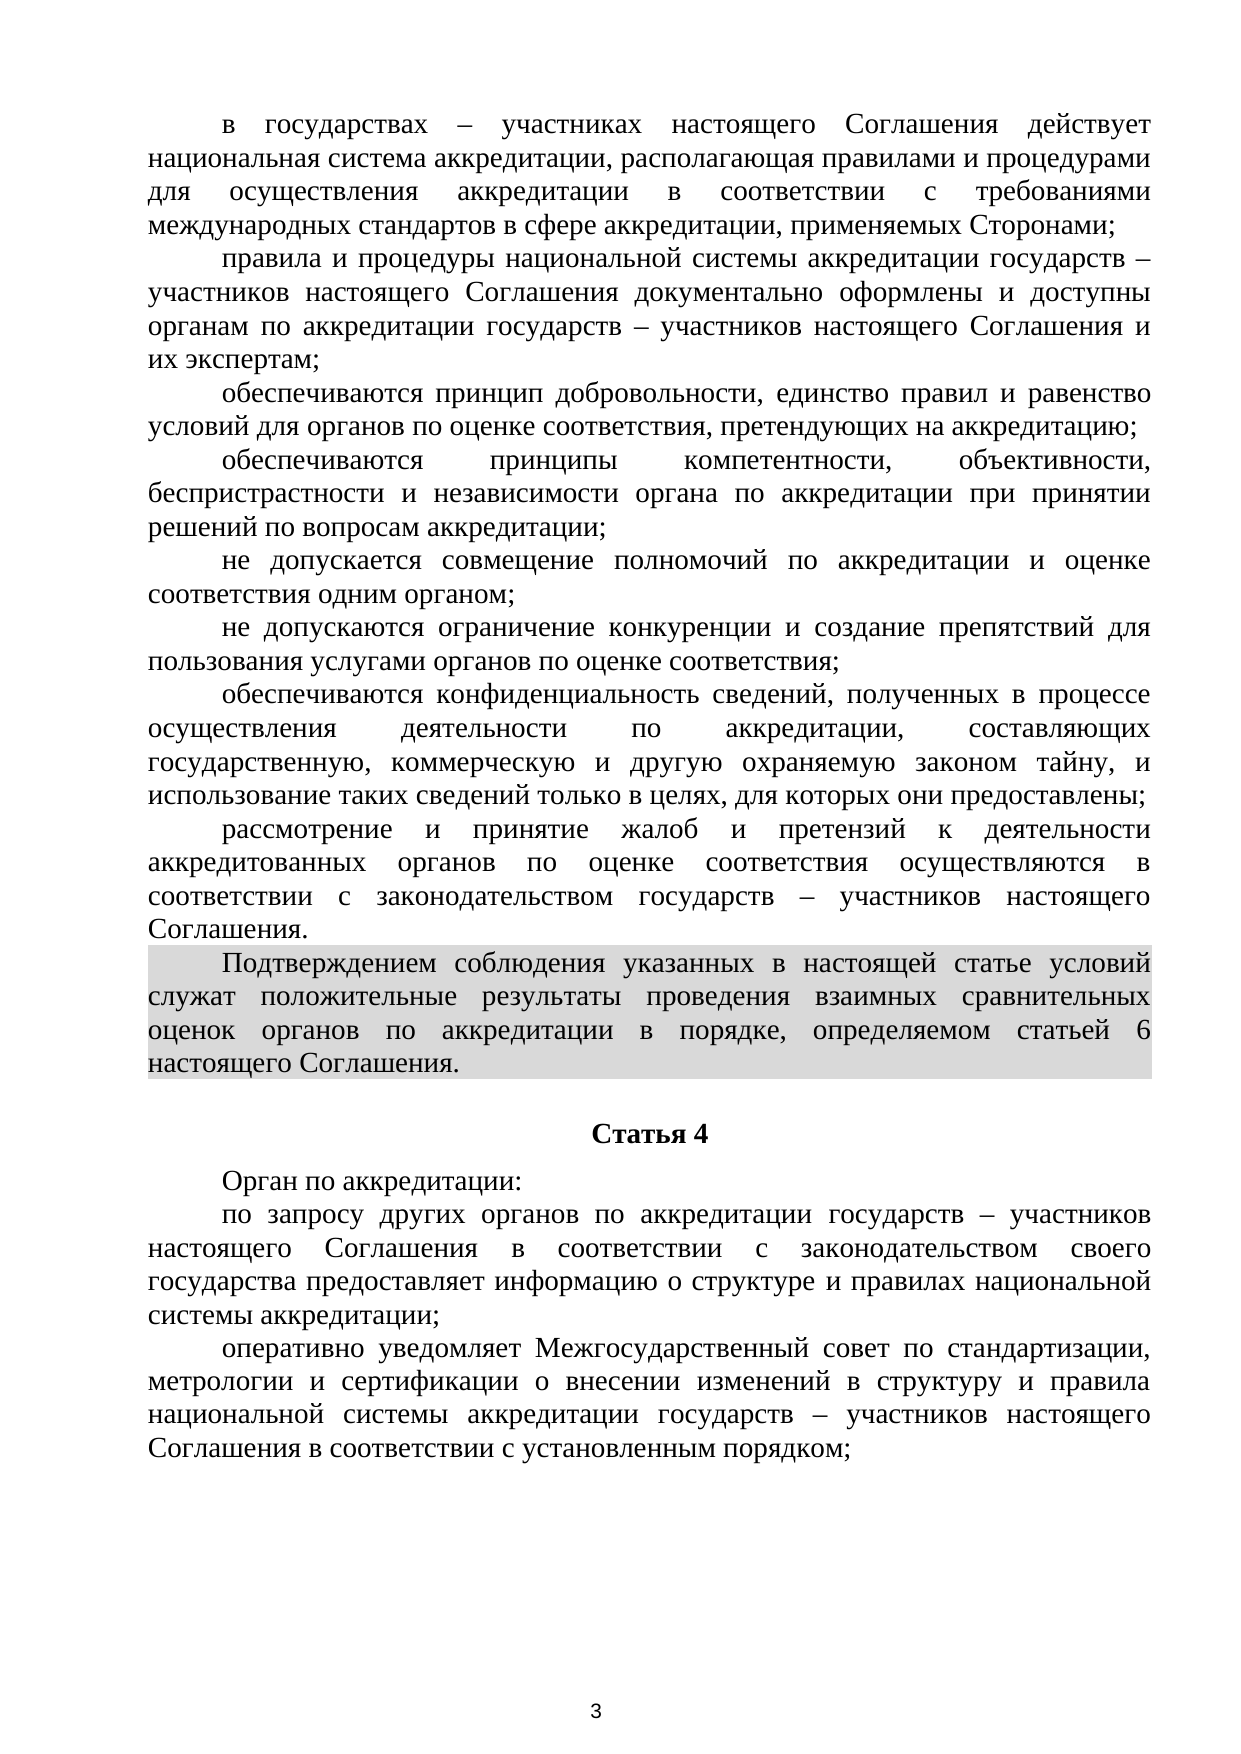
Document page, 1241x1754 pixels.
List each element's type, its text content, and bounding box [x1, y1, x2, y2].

text Статья 4 [148, 1117, 1152, 1150]
text обеспечиваются принципы компетентности, объективности, беспристрастности и независимости органа по аккредитации при принятии решений по вопросам аккредитации; [148, 442, 1152, 542]
text не допускаются ограничение конкуренции и создание препятствий для пользования услугами органов по оценке соответствия; [148, 609, 1152, 677]
text правила и процедуры национальной системы аккредитации государств – участников настоящего Соглашения документально оформлены и доступны органам по аккредитации государств – участников настоящего Соглашения и их экспертам; [148, 241, 1152, 375]
text рассмотрение и принятие жалоб и претензий к деятельности аккредитованных органов по оценке соответствия осуществляются в соответствии с законодательством государств – участников настоящего Соглашения. [148, 811, 1152, 945]
text обеспечиваются конфиденциальность сведений, полученных в процессе осуществления деятельности по аккредитации, составляющих государственную, коммерческую и другую охраняемую законом тайну, и использование таких сведений только в целях, для которых они предоставлены; [148, 677, 1152, 811]
text в государствах – участниках настоящего Соглашения действует национальная система аккредитации, располагающая правилами и процедурами для осуществления аккредитации в соответствии с требованиями международных стандартов в сфере аккредитации, применяемых Сторонами; [148, 106, 1152, 241]
text не допускается совмещение полномочий по аккредитации и оценке соответствия одним органом; [148, 542, 1152, 609]
text Орган по аккредитации: [148, 1163, 1152, 1196]
text по запросу других органов по аккредитации государств – участников настоящего Соглашения в соответствии с законодательством своего государства предоставляет информацию о структуре и правилах национальной системы аккредитации; [148, 1196, 1152, 1330]
text оперативно уведомляет Межгосударственный совет по стандартизации, метрологии и сертификации о внесении изменений в структуру и правила национальной системы аккредитации государств – участников настоящего Соглашения в соответствии с установленным порядком; [148, 1330, 1152, 1464]
text Подтверждением соблюдения указанных в настоящей статье условий служат положительные результаты проведения взаимных сравнительных оценок органов по аккредитации в порядке, определяемом статьей 6 настоящего Соглашения. [148, 945, 1152, 1079]
text обеспечиваются принцип добровольности, единство правил и равенство условий для органов по оценке соответствия, претендующих на аккредитацию; [148, 375, 1152, 442]
